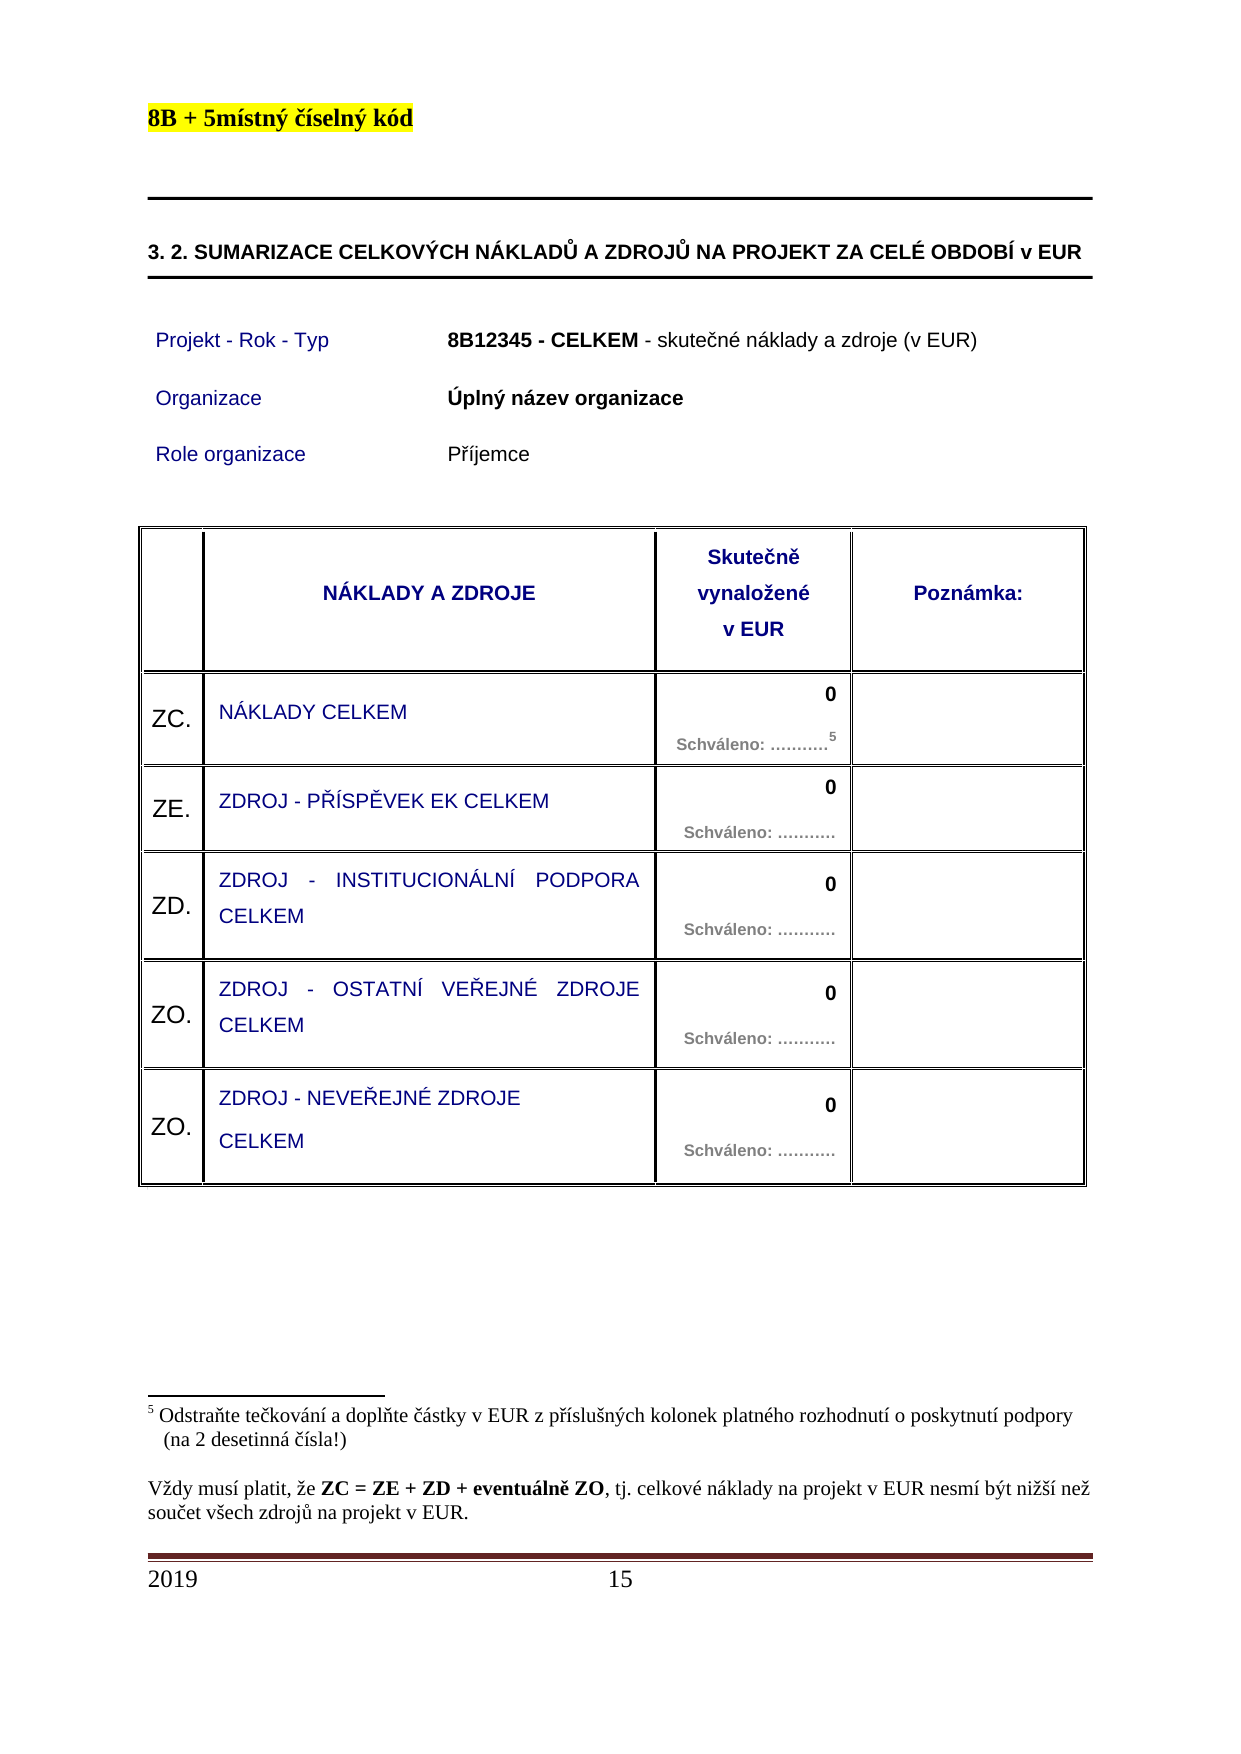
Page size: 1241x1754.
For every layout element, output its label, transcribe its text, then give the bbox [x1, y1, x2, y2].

table_cell 0 Schváleno: ….….… [657, 674, 850, 763]
table_cell Organizace [146, 376, 430, 433]
table_header 8B12345 - CELKEM - skutečné náklady a zdroje (v EUR) [430, 319, 1091, 376]
table_cell Role organizace [146, 433, 430, 490]
table_cell ZC. [142, 670, 202, 763]
table_cell ZDROJ - INSTITUCIONÁLNÍ PODPORA CELKEM [205, 853, 654, 958]
table_cell [853, 670, 1084, 763]
table_cell ZDROJ - NEVEŘEJNÉ ZDROJE CELKEM [203, 1070, 655, 1183]
table_header Poznámka: [852, 529, 1083, 670]
table_header Skutečně vynaložené v EUR [655, 529, 852, 670]
table_cell ZDROJ - PŘÍSPĚVEK EK CELKEM [205, 767, 654, 849]
table_header [140, 527, 203, 670]
table_cell 0 Schváleno: ….….… [657, 962, 850, 1067]
table_cell [852, 1067, 1085, 1183]
table_cell 0 Schváleno: ….….… [657, 767, 850, 849]
table_cell ZD. [142, 850, 202, 958]
table_header NÁKLADY A ZDROJE [203, 529, 655, 670]
table_cell ZO. [142, 958, 202, 1067]
table_cell 0 Schváleno: ….….… [657, 853, 850, 958]
table_cell [853, 958, 1084, 1067]
table_cell [853, 764, 1084, 849]
table_cell 0 Schváleno: ….….… [655, 1070, 852, 1183]
table_cell [853, 850, 1084, 958]
table_cell ZDROJ - OSTATNÍ VEŘEJNÉ ZDROJE CELKEM [205, 962, 654, 1067]
table_cell Úplný název organizace [430, 376, 1091, 433]
table_cell ZO. [140, 1067, 203, 1183]
table_cell NÁKLADY CELKEM [205, 674, 654, 763]
table_cell ZE. [142, 764, 202, 849]
text 3. 2. SUMARIZACE CELKOVÝCH NÁKLADŮ A ZDROJŮ NA PROJEKT ZA CELÉ OBDOBÍ v EUR [148, 240, 1093, 264]
table_cell Příjemce [430, 433, 1091, 490]
table_header Projekt - Rok - Typ [146, 319, 430, 376]
